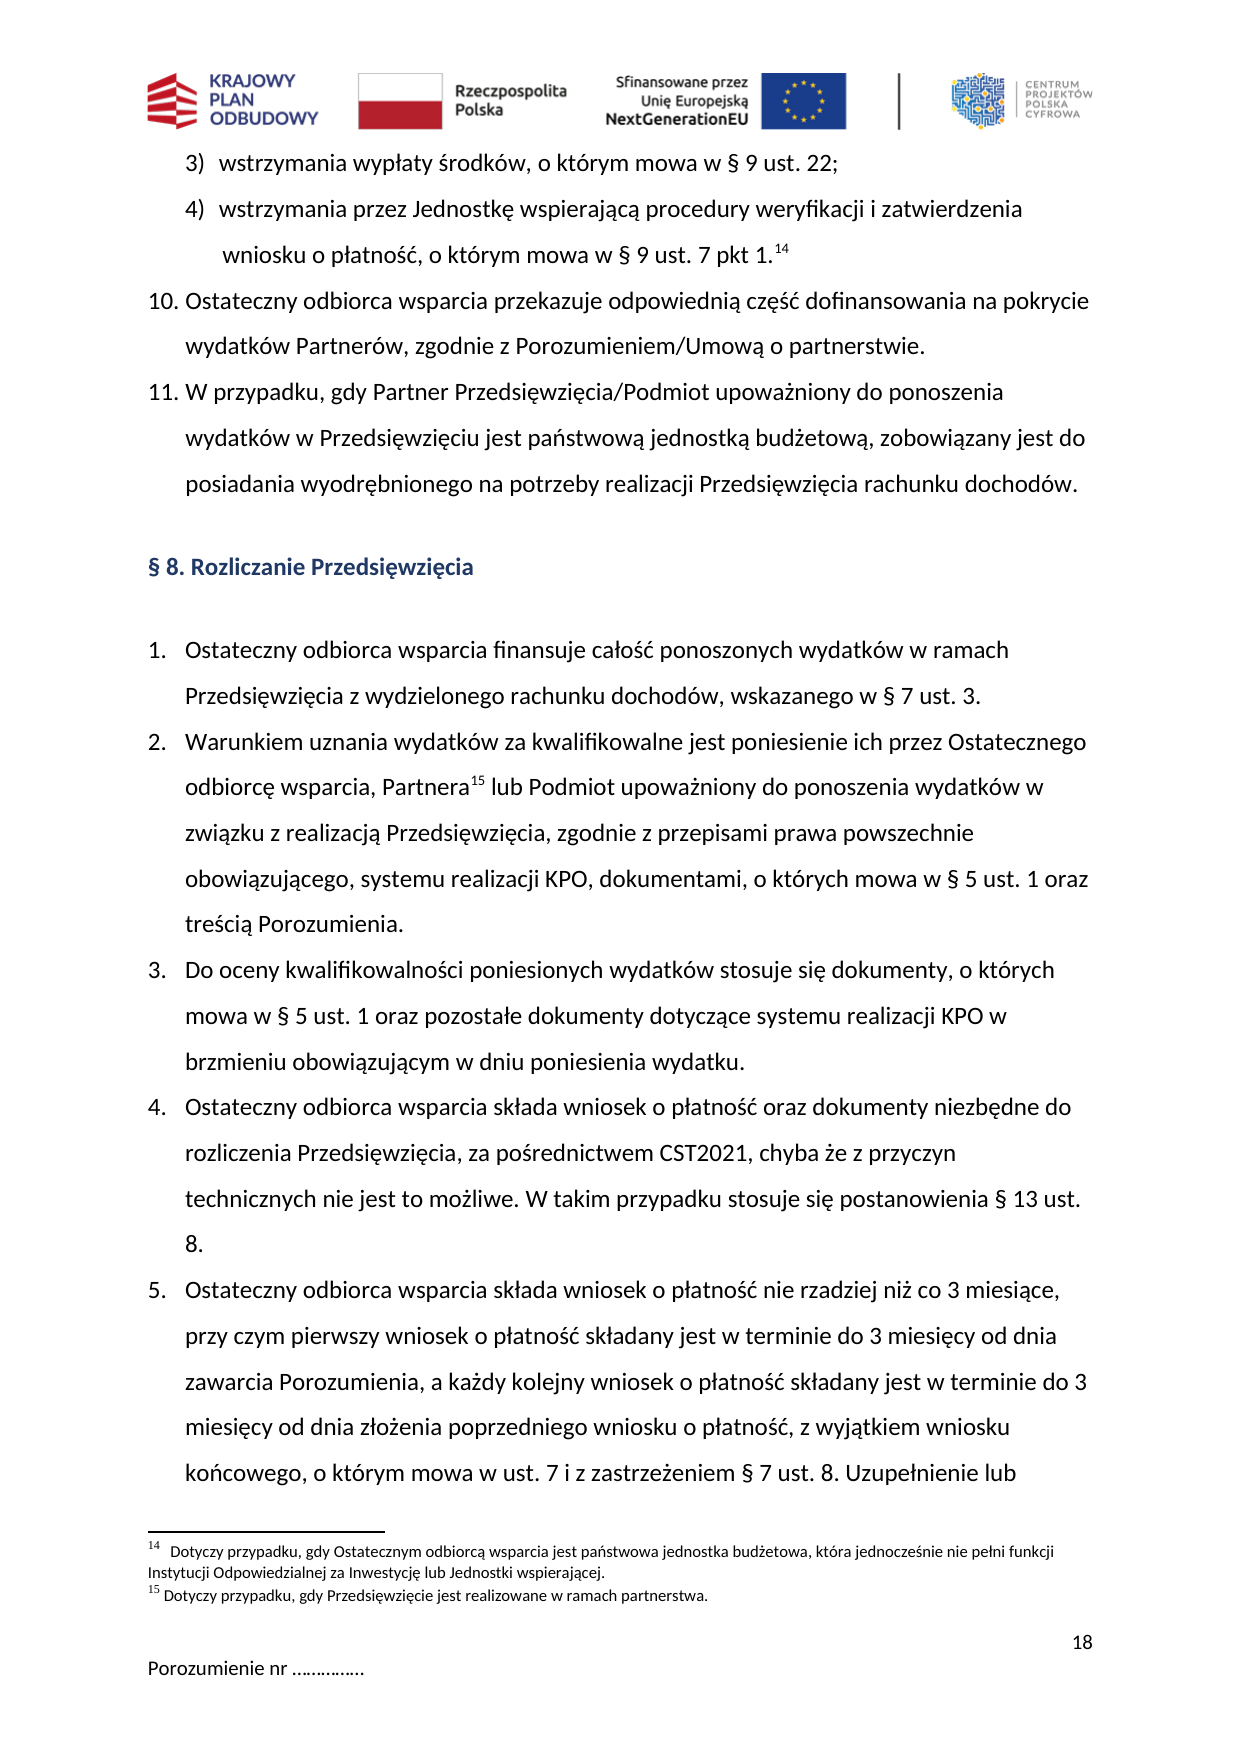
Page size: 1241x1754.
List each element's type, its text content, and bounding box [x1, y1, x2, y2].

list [148, 1274, 1093, 1488]
picture [147, 73, 1093, 130]
list Warunkiem uznania wydatków za kwalifikowalne jest poniesienie ich przez Ostatecznego odbiorcę wsparcia, Partnera lub Podmiot upoważniony do ponoszenia wydatków w związku z realizacją Przedsięwzięcia, zgodnie z przepisami prawa powszechnie obowiązującego, systemu realizacji KPO, dokumentami, o których mowa w § 5 ust. 1 oraz treścią Porozumienia. [148, 726, 1093, 939]
list Ostateczny odbiorca wsparcia przekazuje odpowiednią część dofinansowania na pokrycie wydatków Partnerów, zgodnie z Porozumieniem/Umową o partnerstwie. [148, 285, 1093, 361]
list Ostateczny odbiorca wsparcia składa wniosek o płatność oraz dokumenty niezbędne do rozliczenia Przedsięwzięcia, za pośrednictwem CST2021, chyba że z przyczyn technicznych nie jest to możliwe. W takim przypadku stosuje się postanowienia § 13 ust. 8. [148, 1091, 1093, 1259]
list Ostateczny odbiorca wsparcia finansuje całość ponoszonych wydatków w ramach Przedsięwzięcia z wydzielonego rachunku dochodów, wskazanego w § 7 ust. 3. [148, 634, 1093, 710]
subtitle § 8. Rozliczanie Przedsięwzięcia [148, 551, 1093, 581]
list Do oceny kwalifikowalności poniesionych wydatków stosuje się dokumenty, o których mowa w § 5 ust. 1 oraz pozostałe dokumenty dotyczące systemu realizacji KPO w brzmieniu obowiązującym w dniu poniesienia wydatku. [148, 954, 1093, 1076]
list wstrzymania wypłaty środków, o którym mowa w § 9 ust. 22; [185, 148, 1093, 178]
list wstrzymania przez Jednostkę wspierającą procedury weryfikacji i zatwierdzenia wniosku o płatność, o którym mowa w § 9 ust. 7 pkt 1. [185, 193, 1093, 269]
list W przypadku, gdy Partner Przedsięwzięcia/Podmiot upoważniony do ponoszenia wydatków w Przedsięwzięciu jest państwową jednostką budżetową, zobowiązany jest do posiadania wyodrębnionego na potrzeby realizacji Przedsięwzięcia rachunku dochodów. [148, 376, 1093, 498]
